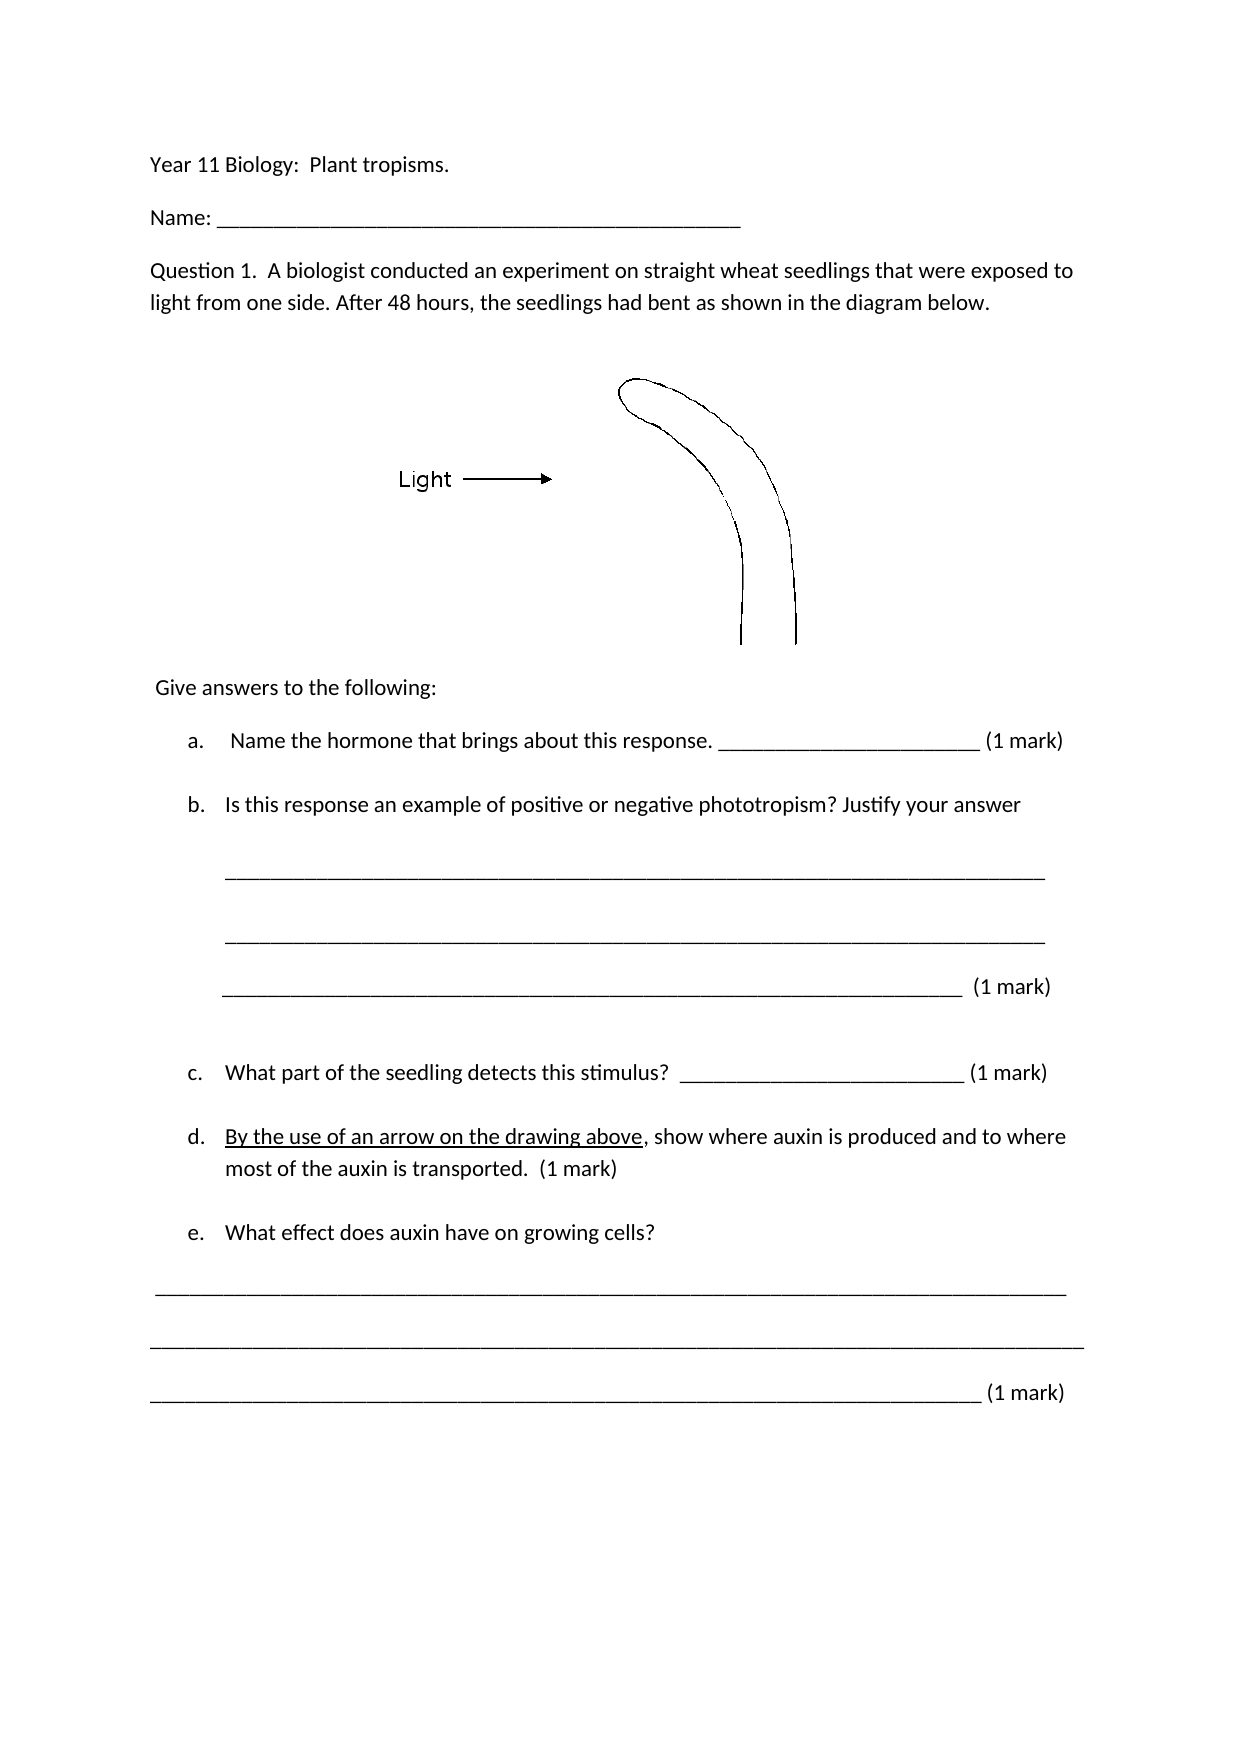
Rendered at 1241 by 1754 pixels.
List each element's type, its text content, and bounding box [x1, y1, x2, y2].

text Year 11 Biology: Plant tropisms. [150, 150, 1090, 178]
text ________________________________________________________________________________ [150, 1272, 1090, 1299]
list Is this response an example of positive or negative phototropism? Justify your answer [187, 791, 1090, 819]
text Name: ______________________________________________ [150, 203, 1090, 231]
text Give answers to the following: [150, 673, 1090, 701]
list By the use of an arrow on the drawing above, show where auxin is produced and to where most of the auxin is transported. (1 mark) [187, 1122, 1090, 1182]
list What effect does auxin have on growing cells? [187, 1218, 1090, 1247]
list ________________________________________________________________________ [225, 919, 1090, 947]
text Question 1. A biologist conducted an experiment on straight wheat seedlings that were exposed to light from one side. After 48 hours, the seedlings had bent as shown in the diagram below. [150, 256, 1090, 316]
picture [391, 341, 849, 649]
list ________________________________________________________________________ [225, 855, 1090, 883]
list What part of the seedling detects this stimulus? _________________________ (1 mark) [187, 1058, 1090, 1086]
text _________________________________________________________________ (1 mark) [150, 972, 1090, 1000]
text __________________________________________________________________________________ [150, 1324, 1090, 1353]
list Name the hormone that brings about this response. _______________________ (1 mark) [187, 726, 1090, 754]
text _________________________________________________________________________ (1 mark) [150, 1378, 1090, 1406]
